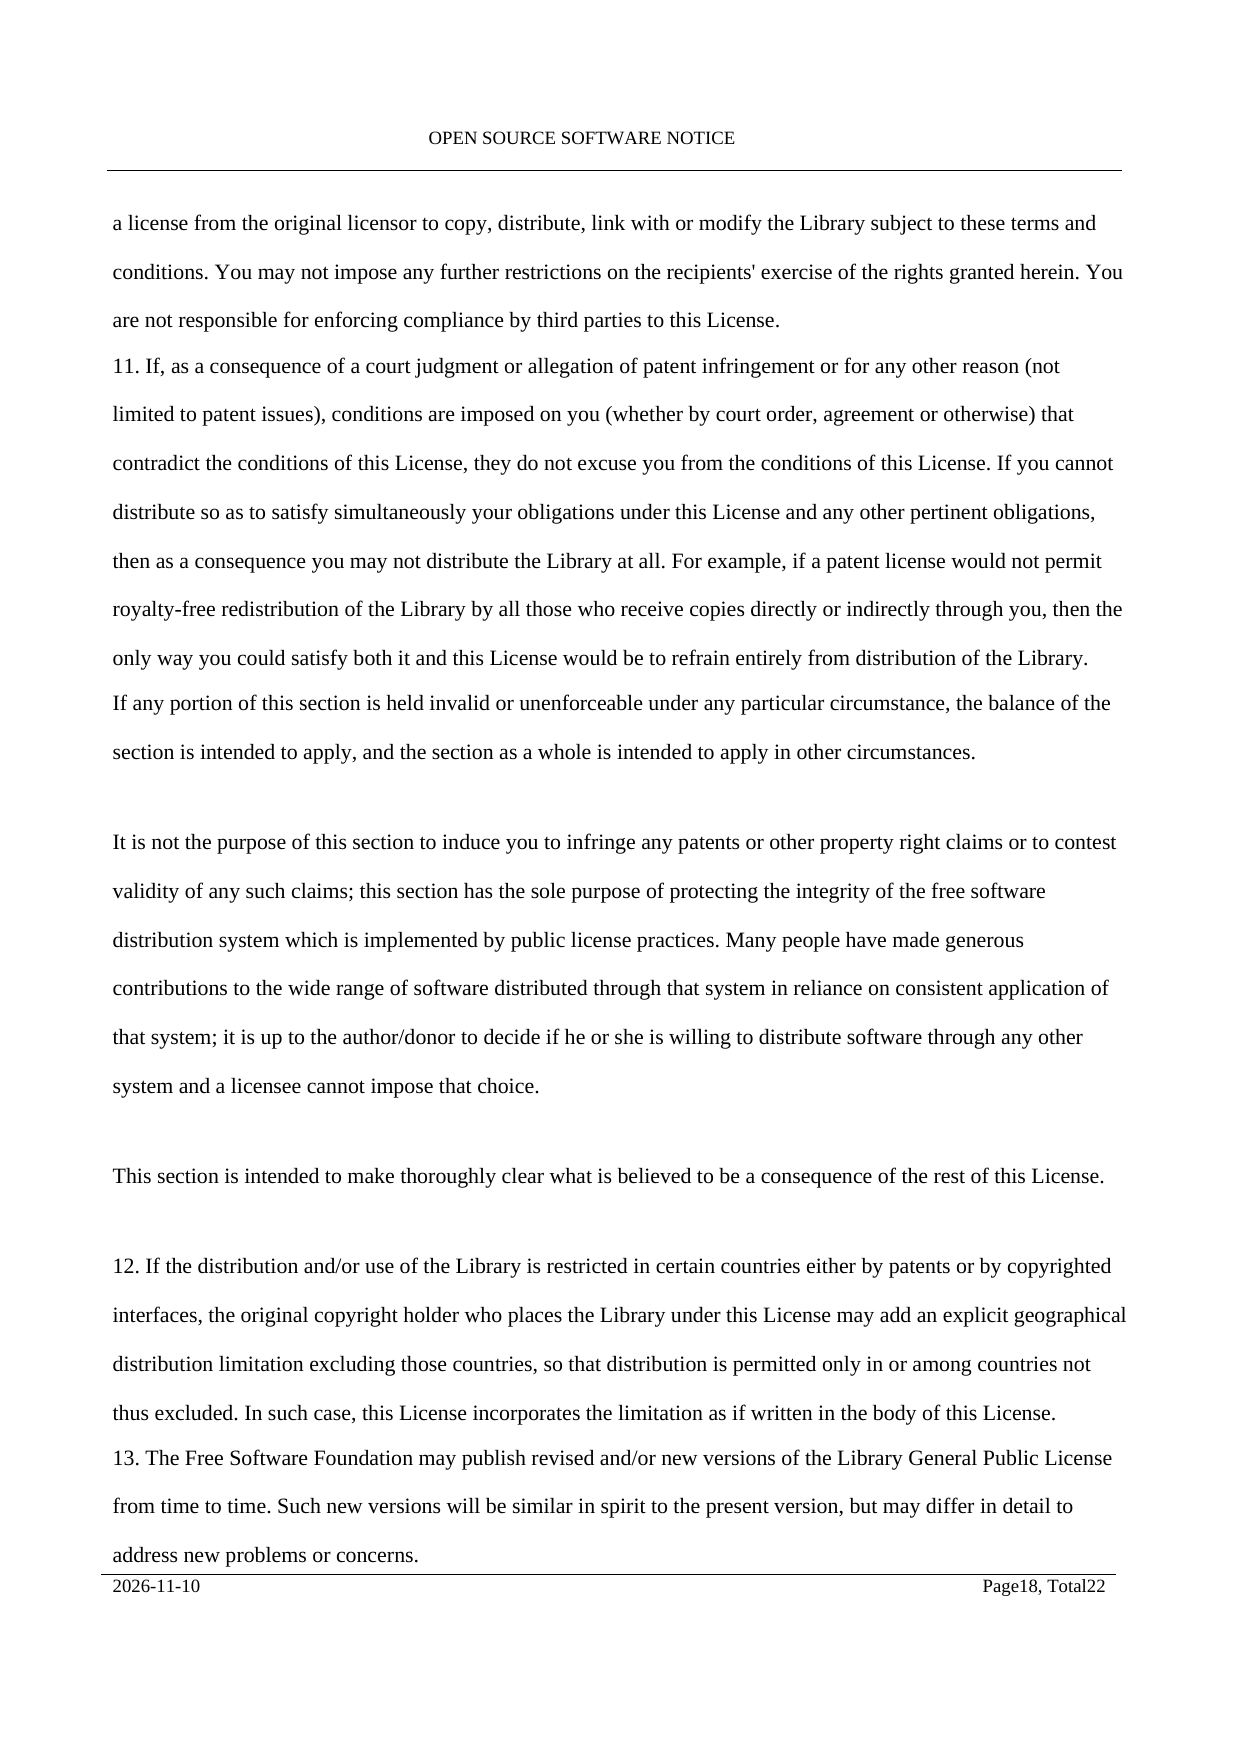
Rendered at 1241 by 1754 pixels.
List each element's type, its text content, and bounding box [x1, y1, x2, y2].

text If any portion of this section is held invalid or unenforceable under any particular circumstance, the balance of the section is intended to apply, and the section as a whole is intended to apply in other circumstances. [112, 687, 1128, 768]
text 11. If, as a consequence of a court judgment or allegation of patent infringement or for any other reason (not limited to patent issues), conditions are imposed on you (whether by court order, agreement or otherwise) that contradict the conditions of this License, they do not excuse you from the conditions of this License. If you cannot distribute so as to satisfy simultaneously your obligations under this License and any other pertinent obligations, then as a consequence you may not distribute the Library at all. For example, if a patent license would not permit royalty-free redistribution of the Library by all those who receive copies directly or indirectly through you, then the only way you could satisfy both it and this License would be to refrain entirely from distribution of the Library. [112, 349, 1128, 674]
text This section is intended to make thoroughly clear what is believed to be a consequence of the rest of this License. [112, 1159, 1128, 1192]
text 12. If the distribution and/or use of the Library is restricted in certain countries either by patents or by copyrighted interfaces, the original copyright holder who places the Library under this License may add an explicit geographical distribution limitation excluding those countries, so that distribution is permitted only in or among countries not thus excluded. In such case, this License incorporates the limitation as if written in the body of this License. [112, 1250, 1128, 1428]
text 13. The Free Software Foundation may publish revised and/or new versions of the Library General Public License from time to time. Such new versions will be similar in spirit to the present version, but may differ in detail to address new problems or concerns. [112, 1441, 1128, 1571]
text It is not the purpose of this section to induce you to infringe any patents or other property right claims or to contest validity of any such claims; this section has the sole purpose of protecting the integrity of the free software distribution system which is implemented by public license practices. Many people have made generous contributions to the wide range of software distributed through that system in reliance on consistent application of that system; it is up to the author/donor to decide if he or she is willing to distribute software through any other system and a licensee cannot impose that choice. [112, 826, 1128, 1102]
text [112, 206, 1128, 336]
